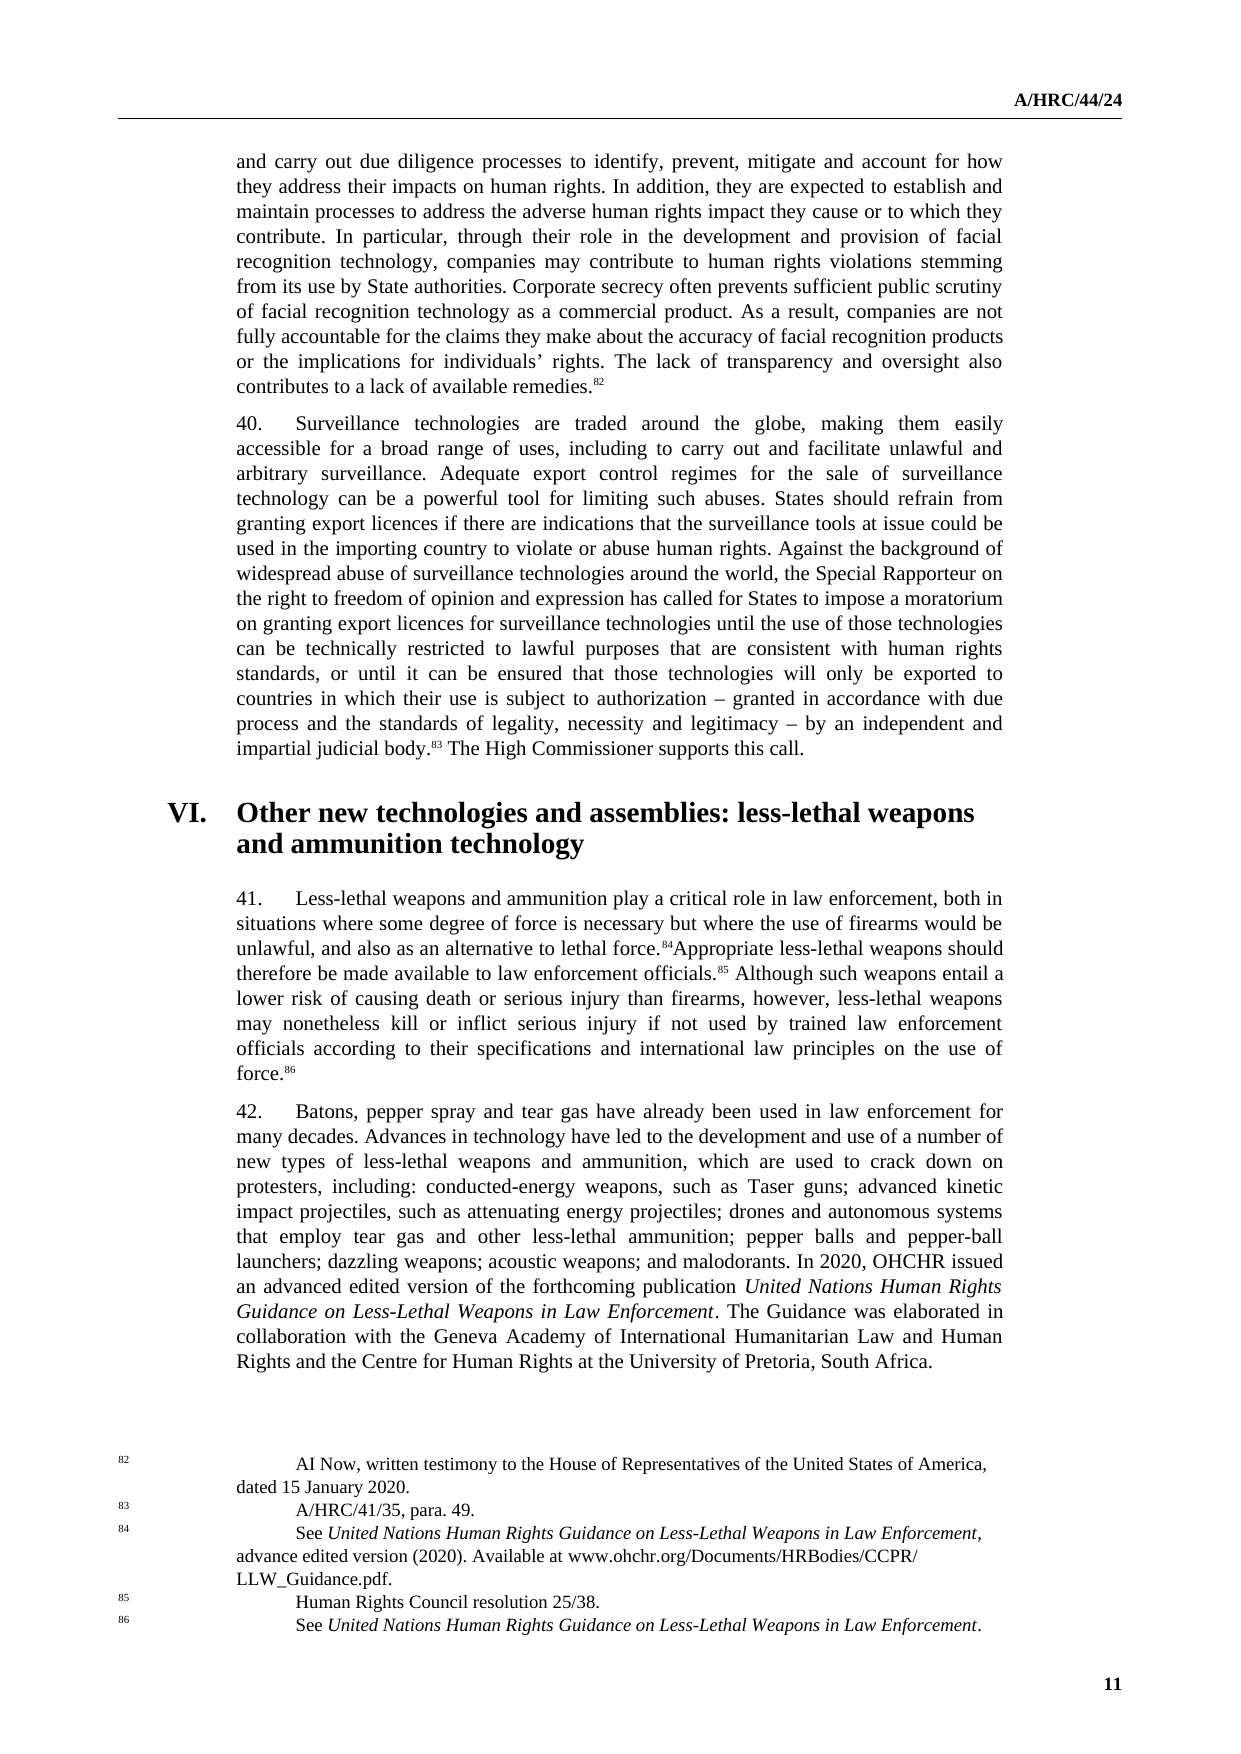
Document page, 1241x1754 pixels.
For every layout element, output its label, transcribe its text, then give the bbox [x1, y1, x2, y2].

text VI. Other new technologies and assemblies: less-lethal weapons and ammunition technology [118, 798, 1004, 860]
text 41. Less-lethal weapons and ammunition play a critical role in law enforcement, both in situations where some degree of force is necessary but where the use of firearms would be unlawful, and also as an alternative to lethal force.Appropriate less-lethal weapons should therefore be made available to law enforcement officials. Although such weapons entail a lower risk of causing death or serious injury than firearms, however, less-lethal weapons may nonetheless kill or inflict serious injury if not used by trained law enforcement officials according to their specifications and international law principles on the use of force. [236, 885, 1004, 1085]
text 40. Surveillance technologies are traded around the globe, making them easily accessible for a broad range of uses, including to carry out and facilitate unlawful and arbitrary surveillance. Adequate export control regimes for the sale of surveillance technology can be a powerful tool for limiting such abuses. States should refrain from granting export licences if there are indications that the surveillance tools at issue could be used in the importing country to violate or abuse human rights. Against the background of widespread abuse of surveillance technologies around the world, the Special Rapporteur on the right to freedom of opinion and expression has called for States to impose a moratorium on granting export licences for surveillance technologies until the use of those technologies can be technically restricted to lawful purposes that are consistent with human rights standards, or until it can be ensured that those technologies will only be exported to countries in which their use is subject to authorization – granted in accordance with due process and the standards of legality, necessity and legitimacy – by an independent and impartial judicial body. The High Commissioner supports this call. [236, 410, 1004, 760]
text 42. Batons, pepper spray and tear gas have already been used in law enforcement for many decades. Advances in technology have led to the development and use of a number of new types of less-lethal weapons and ammunition, which are used to crack down on protesters, including: conducted-energy weapons, such as Taser guns; advanced kinetic impact projectiles, such as attenuating energy projectiles; drones and autonomous systems that employ tear gas and other less-lethal ammunition; pepper balls and pepper-ball launchers; dazzling weapons; acoustic weapons; and malodorants. In 2020, OHCHR issued an advanced edited version of the forthcoming publication United Nations Human Rights Guidance on Less-Lethal Weapons in Law Enforcement. The Guidance was elaborated in collaboration with the Geneva Academy of International Humanitarian Law and Human Rights and the Centre for Human Rights at the University of Pretoria, South Africa. [236, 1098, 1004, 1373]
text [236, 148, 1004, 398]
